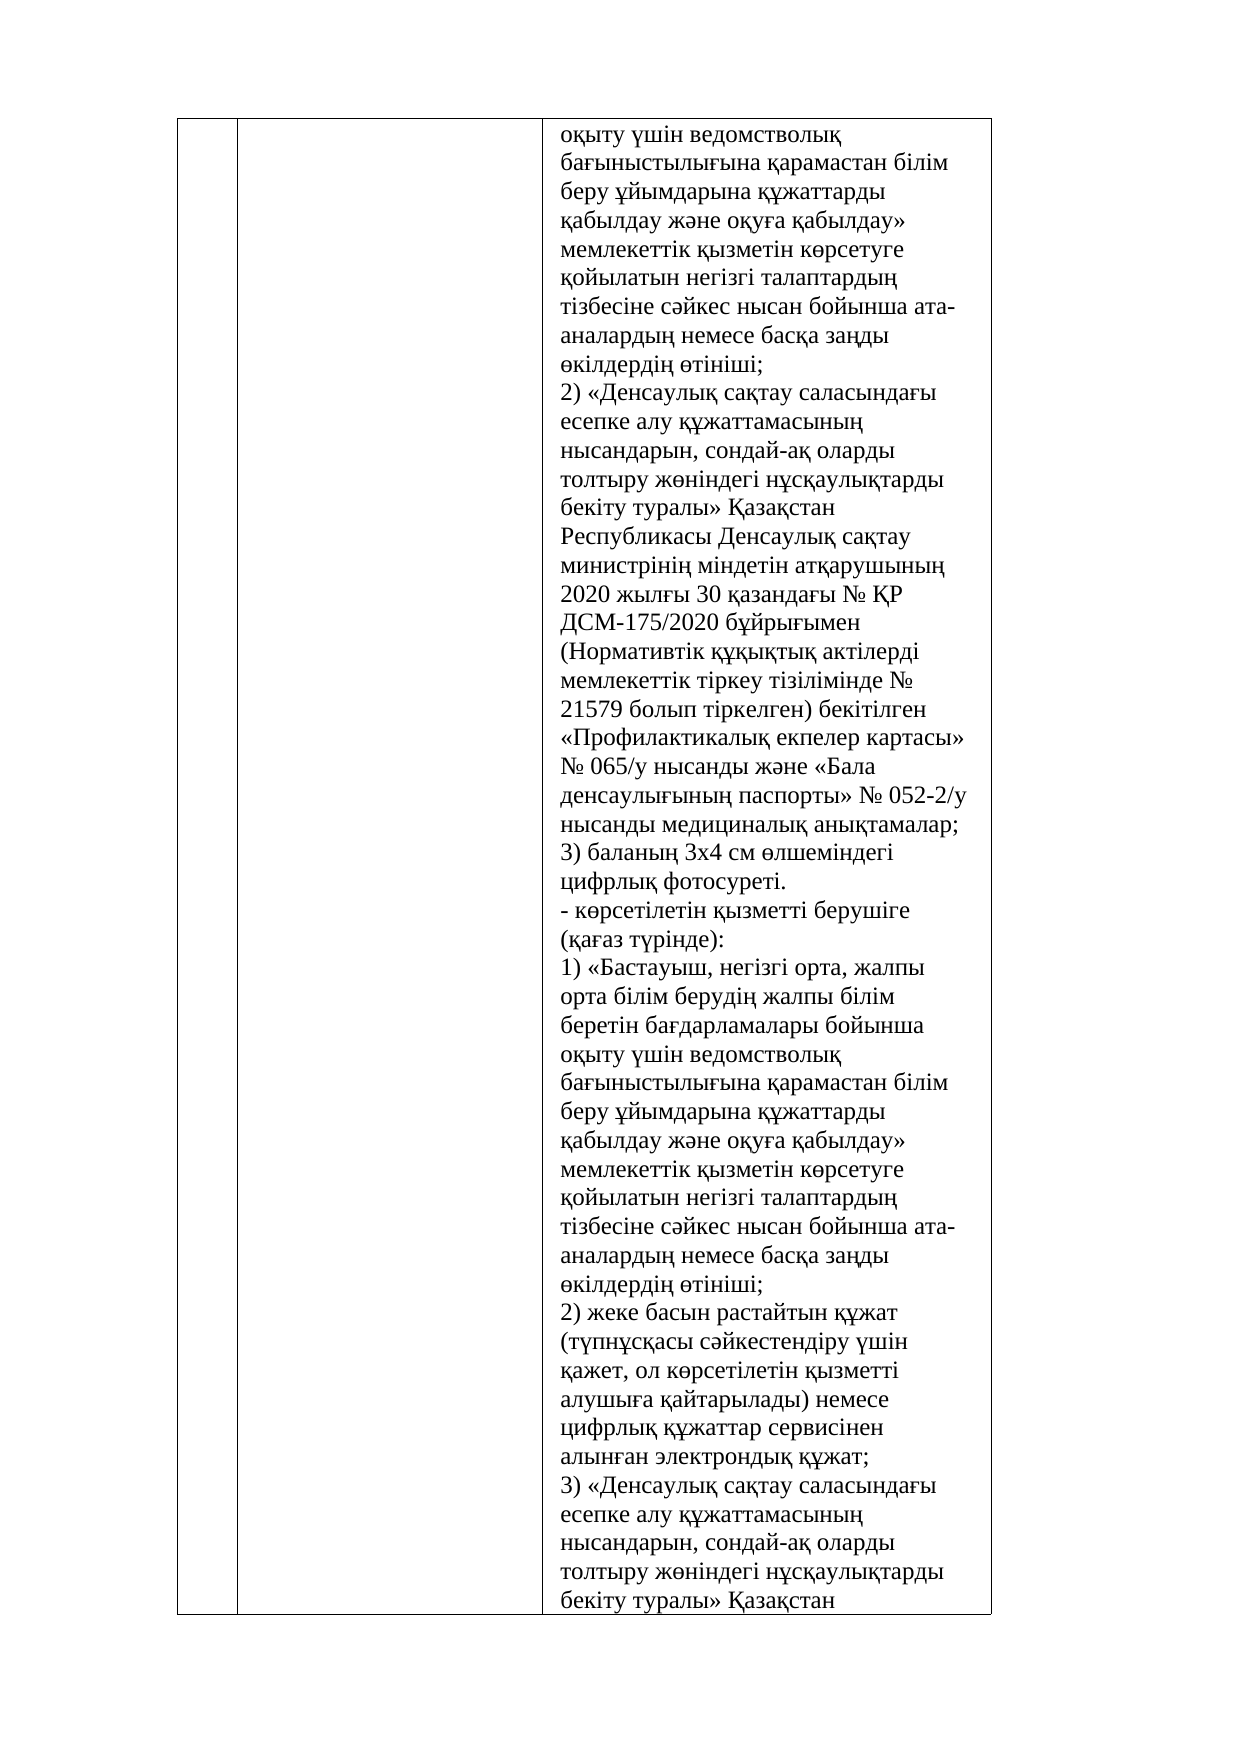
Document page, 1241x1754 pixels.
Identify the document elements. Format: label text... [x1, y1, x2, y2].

table_cell 8 [178, 119, 237, 1614]
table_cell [238, 119, 542, 1614]
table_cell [543, 119, 991, 1614]
